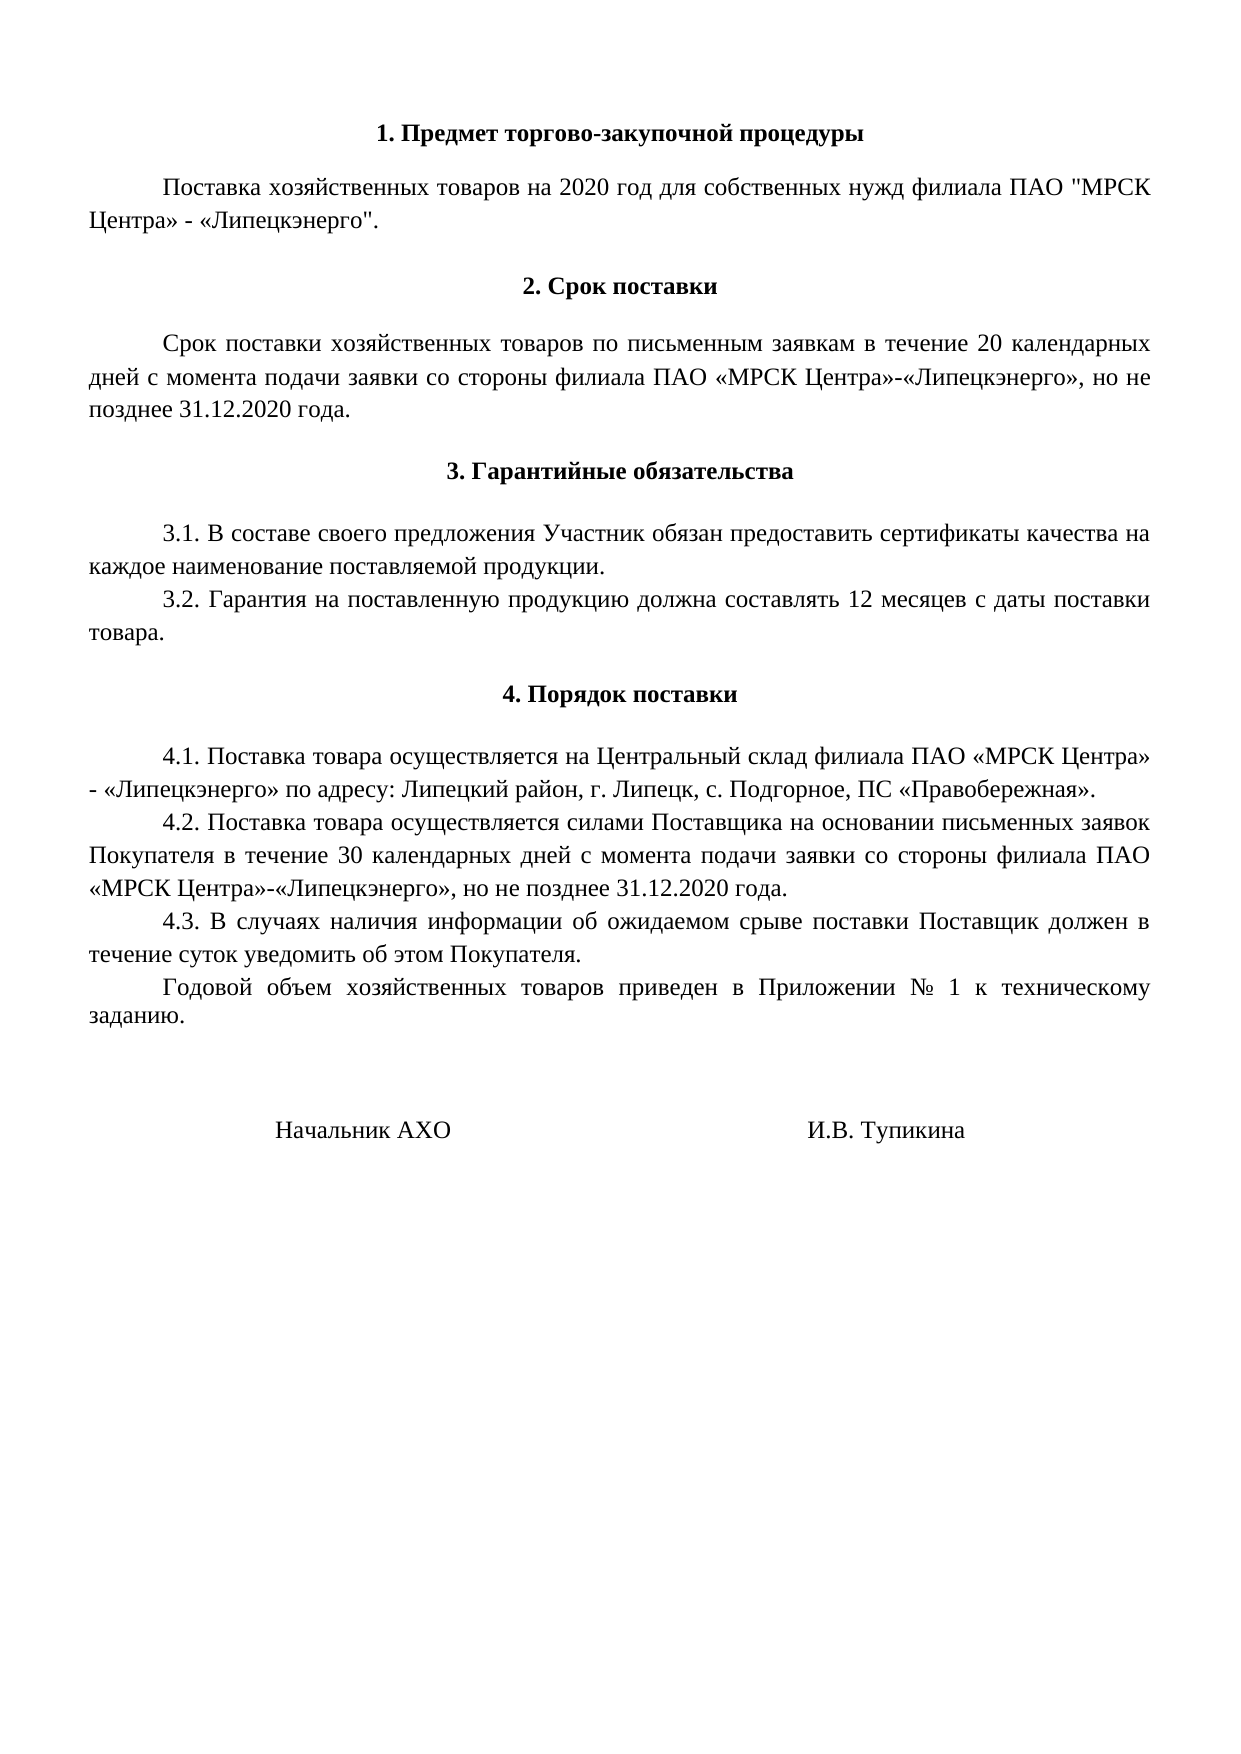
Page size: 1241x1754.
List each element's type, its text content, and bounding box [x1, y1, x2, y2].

text 2. Срок поставки [89, 271, 1152, 300]
text Поставка хозяйственных товаров на 2020 год для собственных нужд филиала ПАО "МРСК Центра» - «Липецкэнерго". [89, 172, 1152, 234]
text 4.3. В случаях наличия информации об ожидаемом срыве поставки Поставщик должен в течение суток уведомить об этом Покупателя. [89, 906, 1152, 968]
text 1. Предмет торгово-закупочной процедуры [89, 118, 1152, 147]
text 4.1. Поставка товара осуществляется на Центральный склад филиала ПАО «МРСК Центра» - «Липецкэнерго» по адресу: Липецкий район, г. Липецк, с. Подгорное, ПС «Правобережная». [89, 741, 1152, 802]
text 4.2. Поставка товара осуществляется силами Поставщика на основании письменных заявок Покупателя в течение 30 календарных дней с момента подачи заявки со стороны филиала ПАО «МРСК Центра»-«Липецкэнерго», но не позднее 31.12.2020 года. [89, 807, 1152, 902]
text 4. Порядок поставки [89, 679, 1152, 708]
text Начальник АХО И.В. Тупикина [89, 1116, 1152, 1144]
text 3.2. Гарантия на поставленную продукцию должна составлять 12 месяцев с даты поставки товара. [89, 584, 1152, 646]
text Срок поставки хозяйственных товаров по письменным заявкам в течение 20 календарных дней с момента подачи заявки со стороны филиала ПАО «МРСК Центра»-«Липецкэнерго», но не позднее 31.12.2020 года. [89, 328, 1152, 423]
text 3.1. В составе своего предложения Участник обязан предоставить сертификаты качества на каждое наименование поставляемой продукции. [89, 518, 1152, 580]
text 3. Гарантийные обязательства [89, 456, 1152, 485]
text Годовой объем хозяйственных товаров приведен в Приложении № 1 к техническому заданию. [89, 972, 1152, 1029]
